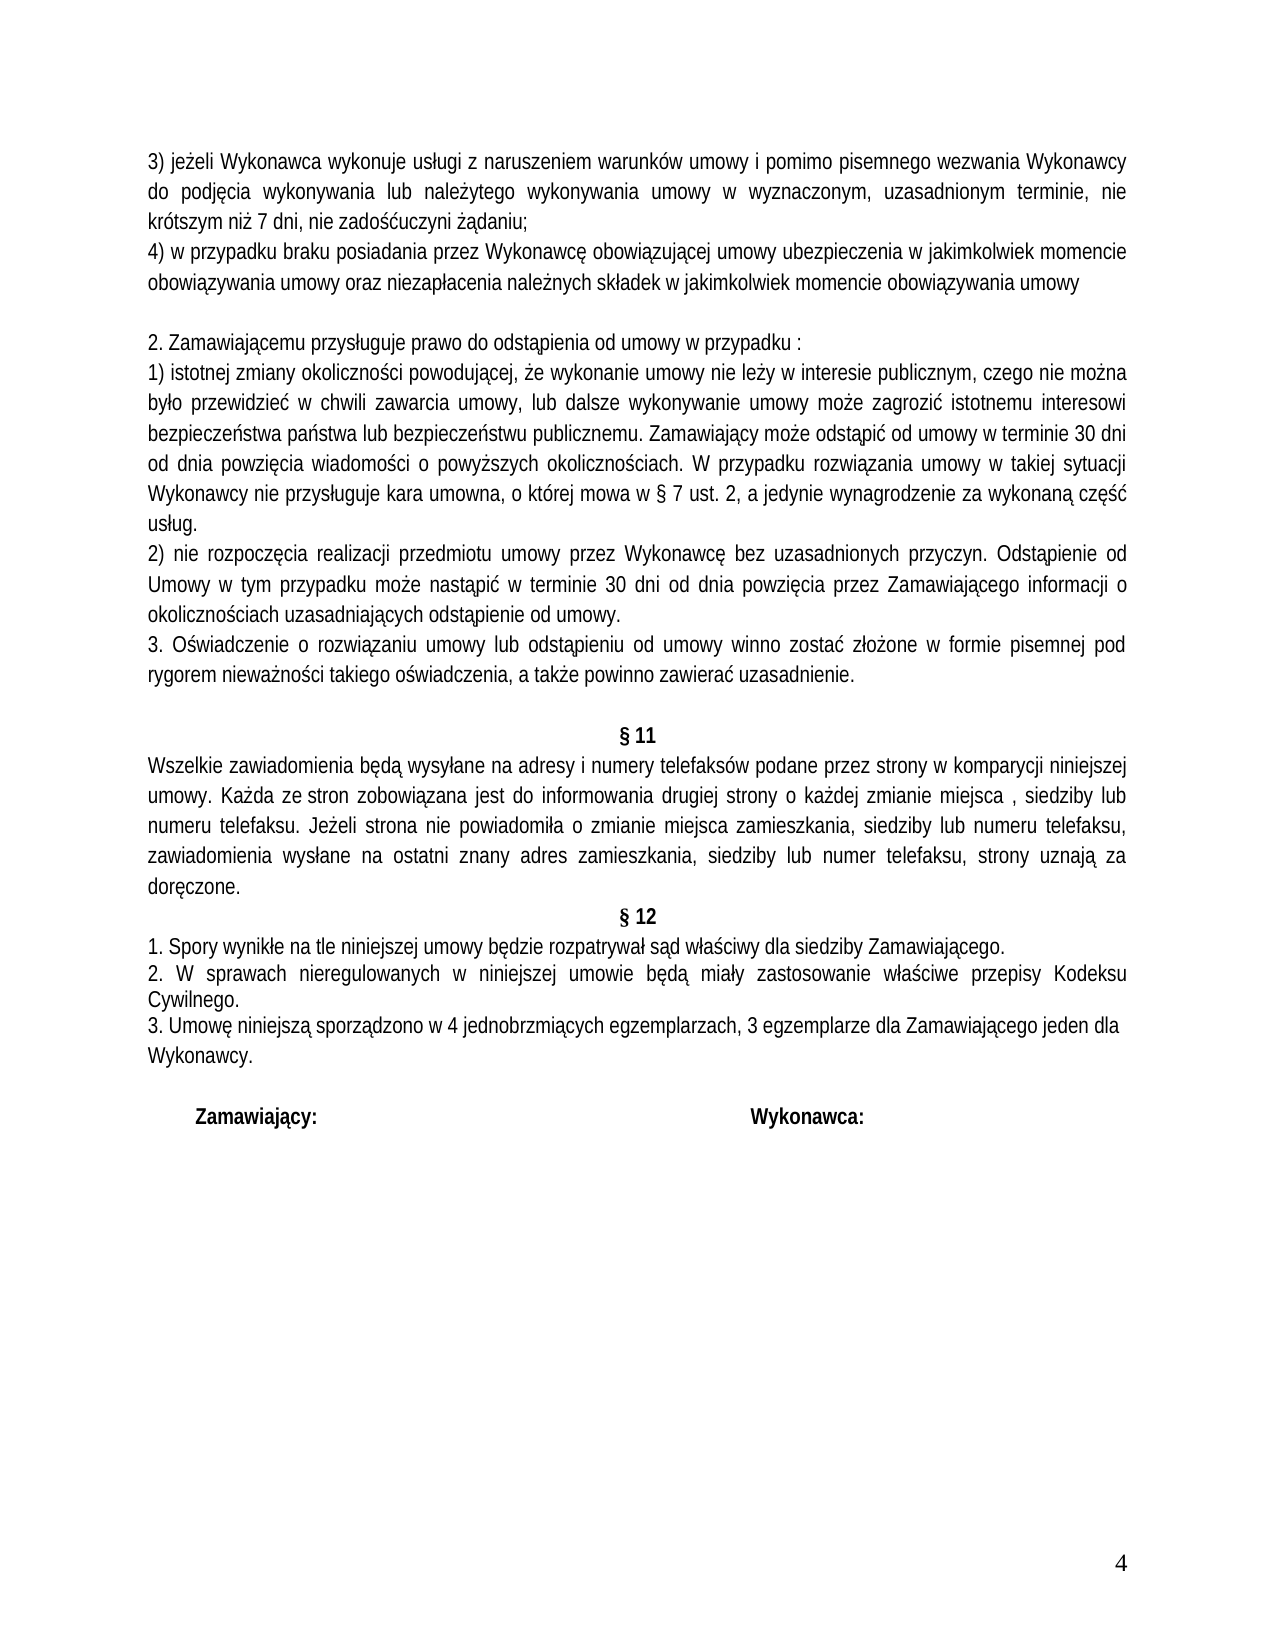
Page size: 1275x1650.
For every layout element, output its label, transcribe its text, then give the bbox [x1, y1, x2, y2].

text 1) istotnej zmiany okoliczności powodującej, że wykonanie umowy nie leży w interesie publicznym, czego nie można było przewidzieć w chwili zawarcia umowy, lub dalsze wykonywanie umowy może zagrozić istotnemu interesowi bezpieczeństwa państwa lub bezpieczeństwu publicznemu. Zamawiający może odstąpić od umowy w terminie 30 dni od dnia powzięcia wiadomości o powyższych okolicznościach. W przypadku rozwiązania umowy w takiej sytuacji Wykonawcy nie przysługuje kara umowna, o której mowa w § 7 ust. 2, a jedynie wynagrodzenie za wykonaną część usług. [148, 359, 1127, 536]
text 3. Umowę niniejszą sporządzono w 4 jednobrzmiących egzemplarzach, 3 egzemplarze dla Zamawiającego jeden dla Wykonawcy. [148, 1012, 1127, 1069]
text 3. Oświadczenie o rozwiązaniu umowy lub odstąpieniu od umowy winno zostać złożone w formie pisemnej pod rygorem nieważności takiego oświadczenia, a także powinno zawierać uzasadnienie. [148, 631, 1127, 687]
text 2. Zamawiającemu przysługuje prawo do odstąpienia od umowy w przypadku : [148, 329, 1127, 355]
text Zamawiający: Wykonawca: [148, 1103, 1127, 1129]
text Wszelkie zawiadomienia będą wysyłane na adresy i numery telefaksów podane przez strony w komparycji niniejszej umowy. Każda ze stron zobowiązana jest do informowania drugiej strony o każdej zmianie miejsca , siedziby lub numeru telefaksu. Jeżeli strona nie powiadomiła o zmianie miejsca zamieszkania, siedziby lub numeru telefaksu, zawiadomienia wysłane na ostatni znany adres zamieszkania, siedziby lub numer telefaksu, strony uznają za doręczone. [148, 752, 1127, 899]
text 1. Spory wynikłe na tle niniejszej umowy będzie rozpatrywał sąd właściwy dla siedziby Zamawiającego. [148, 933, 1127, 959]
text 2. W sprawach nieregulowanych w niniejszej umowie będą miały zastosowanie właściwe przepisy Kodeksu Cywilnego. [148, 959, 1127, 1012]
text 3) jeżeli Wykonawca wykonuje usługi z naruszeniem warunków umowy i pomimo pisemnego wezwania Wykonawcy do podjęcia wykonywania lub należytego wykonywania umowy w wyznaczonym, uzasadnionym terminie, nie krótszym niż 7 dni, nie zadośćuczyni żądaniu; [148, 148, 1127, 234]
text 12 [148, 903, 1127, 929]
text 4) w przypadku braku posiadania przez Wykonawcę obowiązującej umowy ubezpieczenia w jakimkolwiek momencie obowiązywania umowy oraz niezapłacenia należnych składek w jakimkolwiek momencie obowiązywania umowy [148, 238, 1127, 295]
text 2) nie rozpoczęcia realizacji przedmiotu umowy przez Wykonawcę bez uzasadnionych przyczyn. Odstąpienie od Umowy w tym przypadku może nastąpić w terminie 30 dni od dnia powzięcia przez Zamawiającego informacji o okolicznościach uzasadniających odstąpienie od umowy. [148, 540, 1127, 627]
text § 11 [148, 722, 1127, 748]
